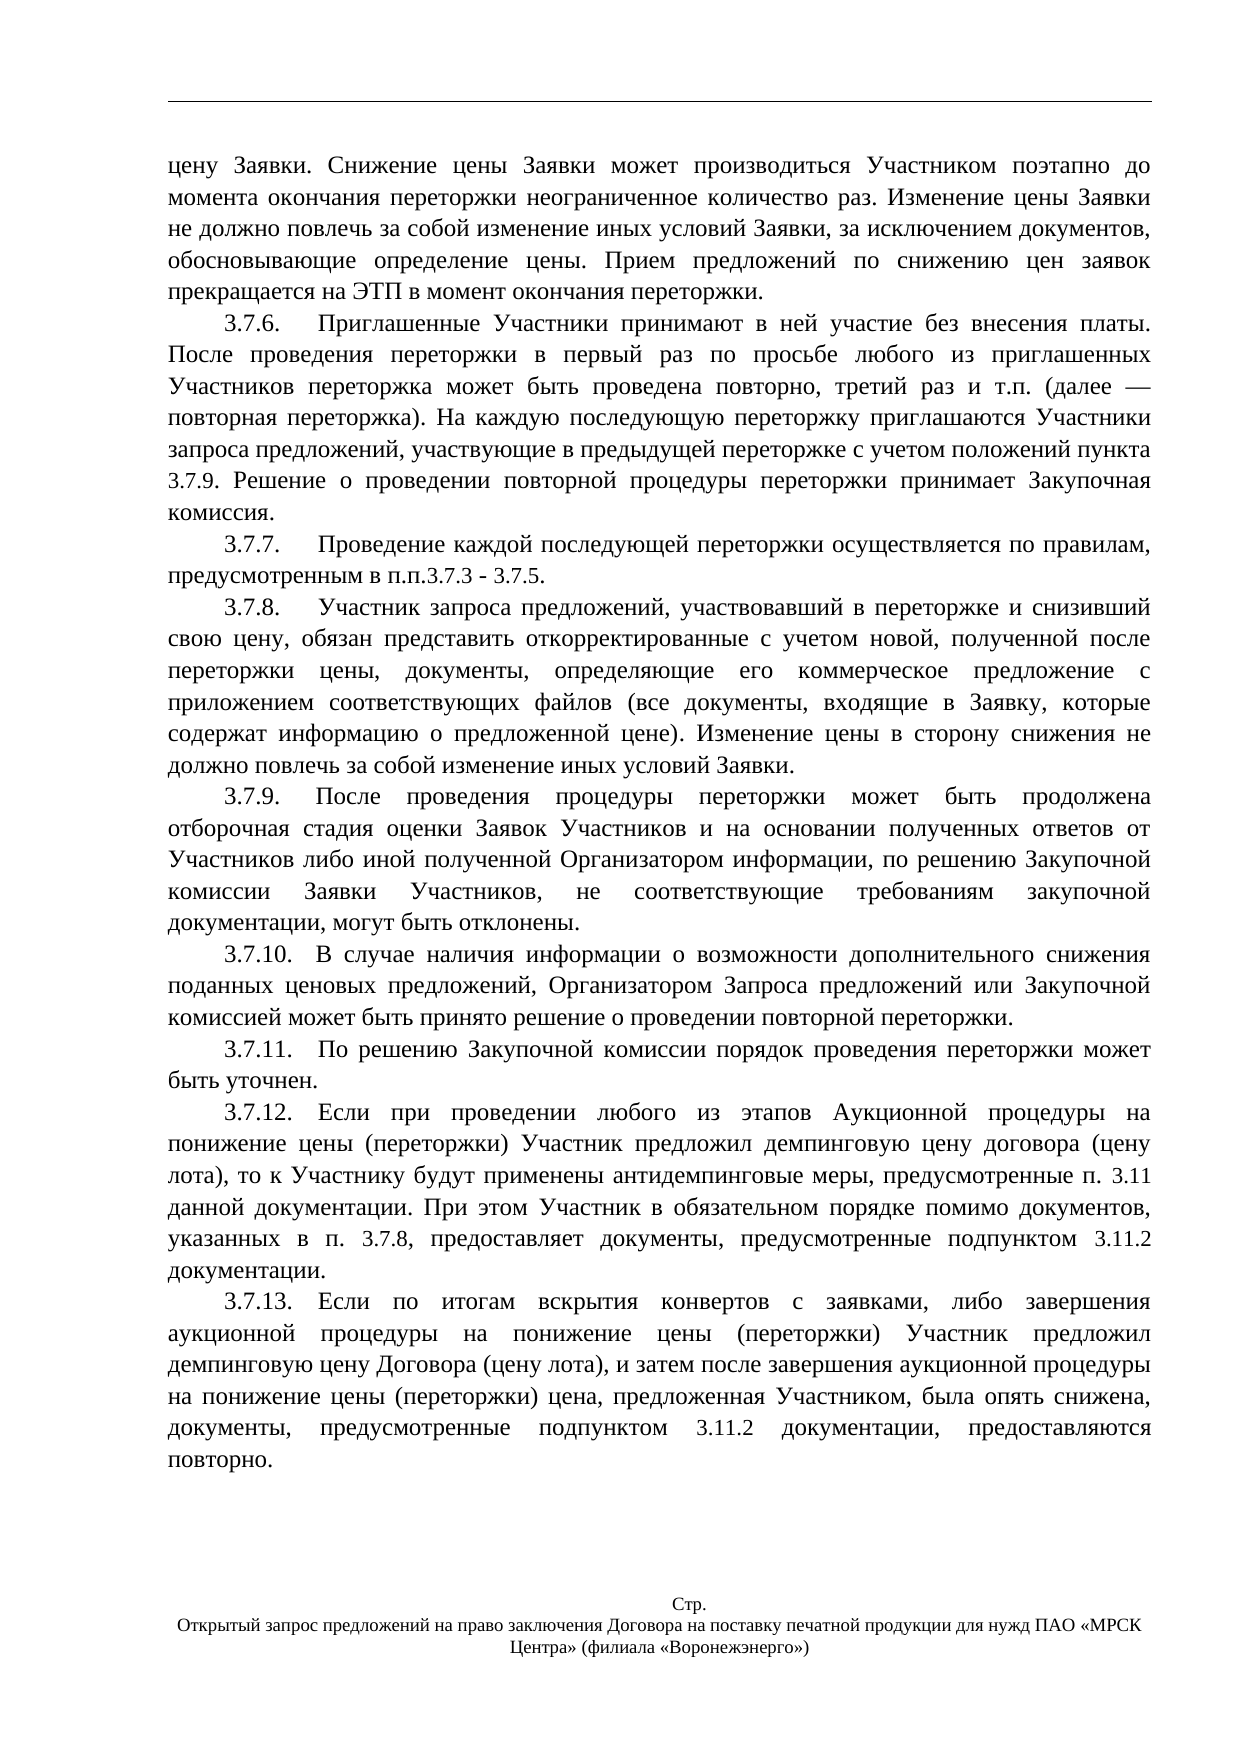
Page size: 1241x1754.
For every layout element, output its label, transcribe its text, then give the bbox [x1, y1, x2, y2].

list Если по итогам вскрытия конвертов с заявками, либо завершения аукционной процедуры на понижение цены (переторжки) Участник предложил демпинговую цену Договора (цену лота), и затем после завершения аукционной процедуры на понижение цены (переторжки) цена, предложенная Участником, была опять снижена, документы, предусмотренные подпунктом 3.11.2 документации, предоставляются повторно. [168, 1286, 1152, 1473]
list Приглашенные Участники принимают в ней участие без внесения платы. После проведения переторжки в первый раз по просьбе любого из приглашенных Участников переторжка может быть проведена повторно, третий раз и т.п. (далее — повторная переторжка). На каждую последующую переторжку приглашаются Участники запроса предложений, участвующие в предыдущей переторжке с учетом положений пункта 3.7.9. Решение о проведении повторной процедуры переторжки принимает Закупочная комиссия. [168, 308, 1152, 526]
list Если при проведении любого из этапов Аукционной процедуры на понижение цены (переторжки) Участник предложил демпинговую цену договора (цену лота), то к Участнику будут применены антидемпинговые меры, предусмотренные п. 3.11 данной документации. При этом Участник в обязательном порядке помимо документов, указанных в п. 3.7.8, предоставляет документы, предусмотренные подпунктом 3.11.2 документации. [168, 1097, 1152, 1283]
list В случае наличия информации о возможности дополнительного снижения поданных ценовых предложений, Организатором Запроса предложений или Закупочной комиссией может быть принято решение о проведении повторной переторжки. [168, 939, 1152, 1031]
list После проведения процедуры переторжки может быть продолжена отборочная стадия оценки Заявок Участников и на основании полученных ответов от Участников либо иной полученной Организатором информации, по решению Закупочной комиссии Заявки Участников, не соответствующие требованиям закупочной документации, могут быть отклонены. [168, 781, 1152, 936]
list По решению Закупочной комиссии порядок проведения переторжки может быть уточнен. [168, 1034, 1152, 1094]
list Проведение каждой последующей переторжки осуществляется по правилам, предусмотренным в п.п.3.7.3 - 3.7.5. [168, 529, 1152, 589]
list Участник запроса предложений, участвовавший в переторжке и снизивший свою цену, обязан представить откорректированные с учетом новой, полученной после переторжки цены, документы, определяющие его коммерческое предложение с приложением соответствующих файлов (все документы, входящие в Заявку, которые содержат информацию о предложенной цене). Изменение цены в сторону снижения не должно повлечь за собой изменение иных условий Заявки. [168, 592, 1152, 778]
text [168, 150, 1152, 305]
